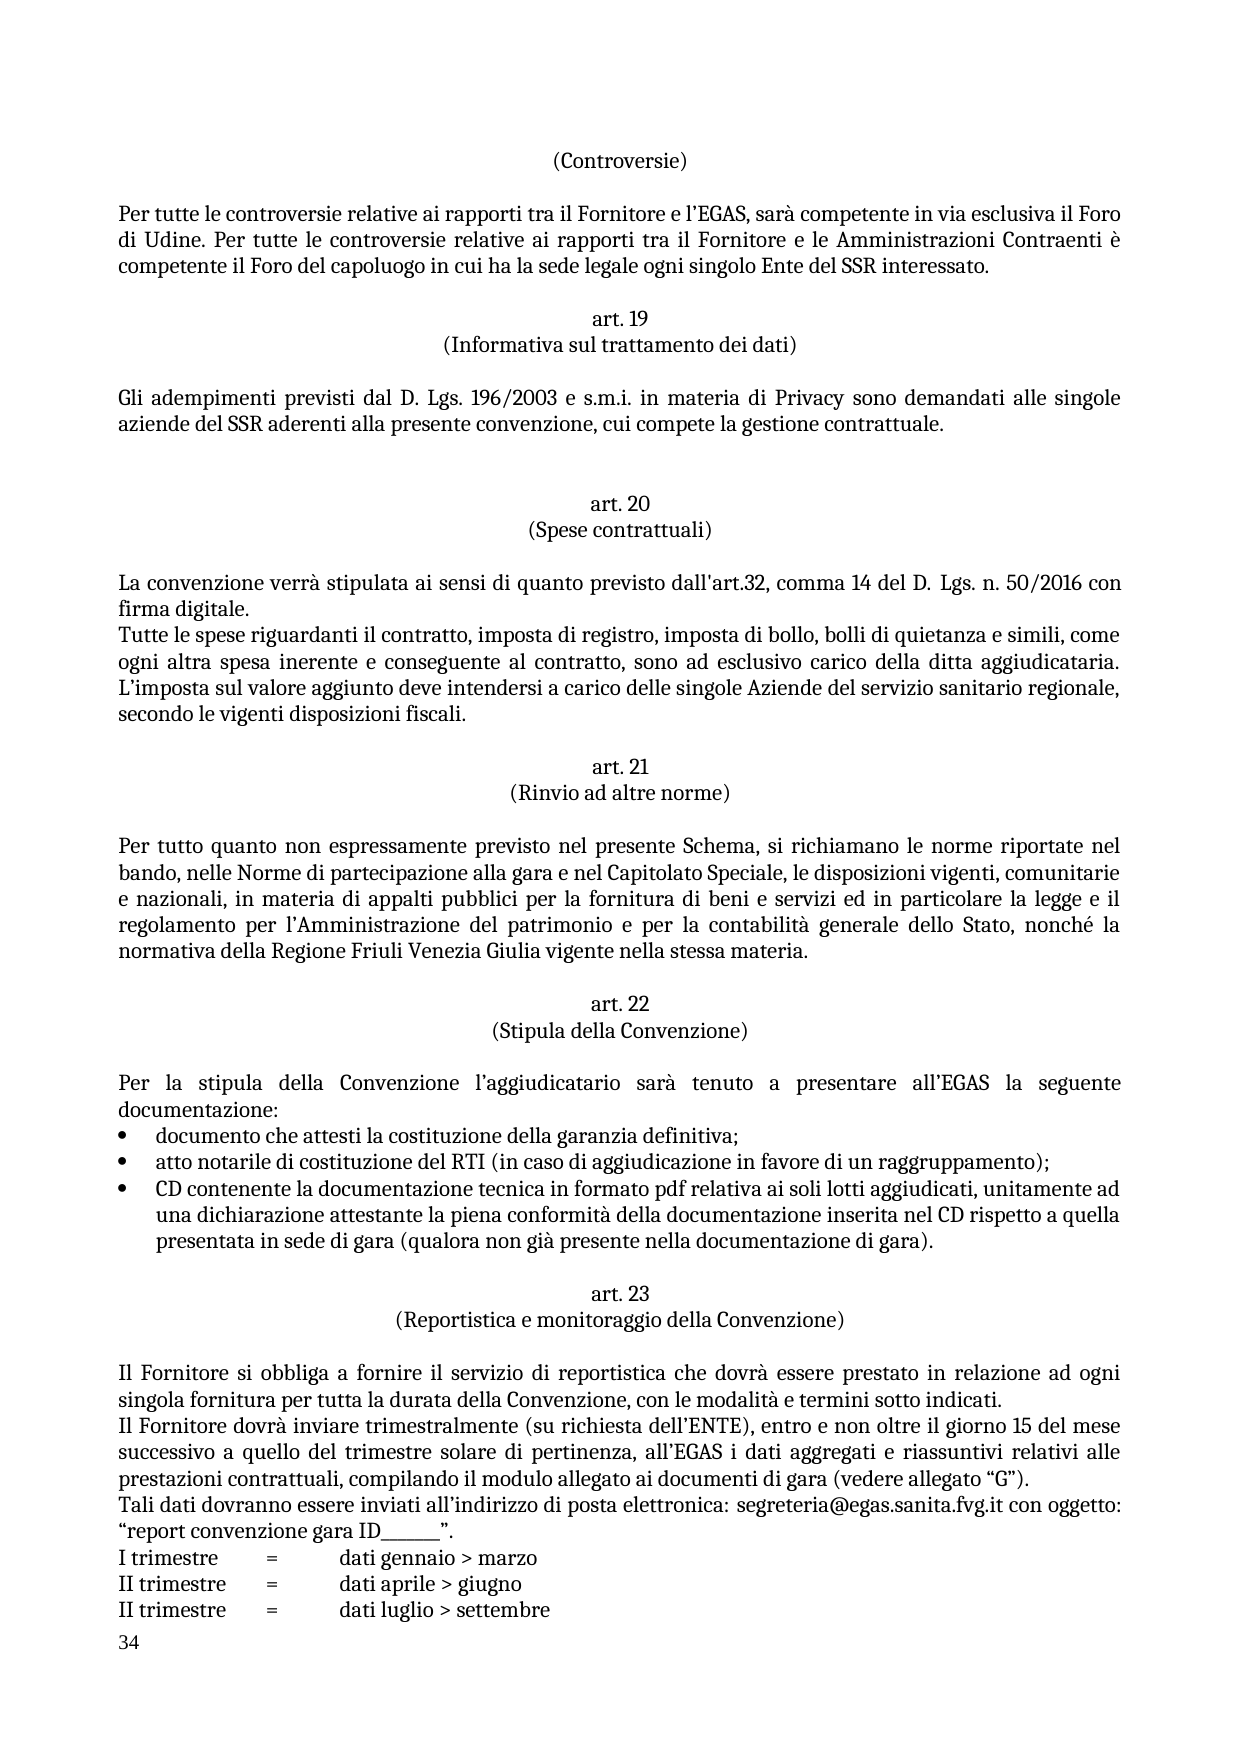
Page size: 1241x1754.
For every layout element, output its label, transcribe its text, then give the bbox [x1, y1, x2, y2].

text II trimestre = dati luglio > settembre [118, 1597, 1122, 1623]
text (Spese contrattuali) [118, 517, 1122, 543]
text Tutte le spese riguardanti il contratto, imposta di registro, imposta di bollo, bolli di quietanza e simili, come ogni altra spesa inerente e conseguente al contratto, sono ad esclusivo carico della ditta aggiudicataria. L’imposta sul valore aggiunto deve intendersi a carico delle singole Aziende del servizio sanitario regionale, secondo le vigenti disposizioni fiscali. [118, 622, 1122, 727]
text Il Fornitore dovrà inviare trimestralmente (su richiesta dell’ENTE), entro e non oltre il giorno 15 del mese successivo a quello del trimestre solare di pertinenza, all’EGAS i dati aggregati e riassuntivi relativi alle prestazioni contrattuali, compilando il modulo allegato ai documenti di gara (vedere allegato “G”). [118, 1413, 1122, 1492]
text art. 22 [118, 991, 1122, 1017]
text I trimestre = dati gennaio > marzo [118, 1544, 1122, 1571]
text La convenzione verrà stipulata ai sensi di quanto previsto dall'art.32, comma 14 del D. Lgs. n. 50/2016 con firma digitale. [118, 569, 1122, 622]
text art. 21 [118, 754, 1122, 780]
text Il Fornitore si obbliga a fornire il servizio di reportistica che dovrà essere prestato in relazione ad ogni singola fornitura per tutta la durata della Convenzione, con le modalità e termini sotto indicati. [118, 1360, 1122, 1413]
text (Reportistica e monitoraggio della Convenzione) [118, 1307, 1122, 1334]
text art. 23 [118, 1281, 1122, 1307]
text Per la stipula della Convenzione l’aggiudicatario sarà tenuto a presentare all’EGAS la seguente documentazione: [118, 1070, 1122, 1123]
text (Rinvio ad altre norme) [118, 780, 1122, 807]
text Per tutte le controversie relative ai rapporti tra il Fornitore e l’EGAS, sarà competente in via esclusiva il Foro di Udine. Per tutte le controversie relative ai rapporti tra il Fornitore e le Amministrazioni Contraenti è competente il Foro del capoluogo in cui ha la sede legale ogni singolo Ente del SSR interessato. [118, 200, 1122, 279]
list documento che attesti la costituzione della garanzia definitiva; [118, 1123, 1122, 1149]
text Gli adempimenti previsti dal D. Lgs. 196/2003 e s.m.i. in materia di Privacy sono demandati alle singole aziende del SSR aderenti alla presente convenzione, cui compete la gestione contrattuale. [118, 385, 1122, 438]
text (Controversie) [118, 148, 1122, 174]
text (Informativa sul trattamento dei dati) [118, 332, 1122, 358]
text II trimestre = dati aprile > giugno [118, 1571, 1122, 1597]
text art. 20 [118, 490, 1122, 517]
list CD contenente la documentazione tecnica in formato pdf relativa ai soli lotti aggiudicati, unitamente ad una dichiarazione attestante la piena conformità della documentazione inserita nel CD rispetto a quella presentata in sede di gara (qualora non già presente nella documentazione di gara). [118, 1176, 1122, 1254]
list atto notarile di costituzione del RTI (in caso di aggiudicazione in favore di un raggruppamento); [118, 1149, 1122, 1176]
text Tali dati dovranno essere inviati all’indirizzo di posta elettronica: segreteria@egas.sanita.fvg.it con oggetto: “report convenzione gara ID_______”. [118, 1492, 1122, 1544]
text Per tutto quanto non espressamente previsto nel presente Schema, si richiamano le norme riportate nel bando, nelle Norme di partecipazione alla gara e nel Capitolato Speciale, le disposizioni vigenti, comunitarie e nazionali, in materia di appalti pubblici per la fornitura di beni e servizi ed in particolare la legge e il regolamento per l’Amministrazione del patrimonio e per la contabilità generale dello Stato, nonché la normativa della Regione Friuli Venezia Giulia vigente nella stessa materia. [118, 833, 1122, 965]
text (Stipula della Convenzione) [118, 1017, 1122, 1044]
text art. 19 [118, 306, 1122, 332]
